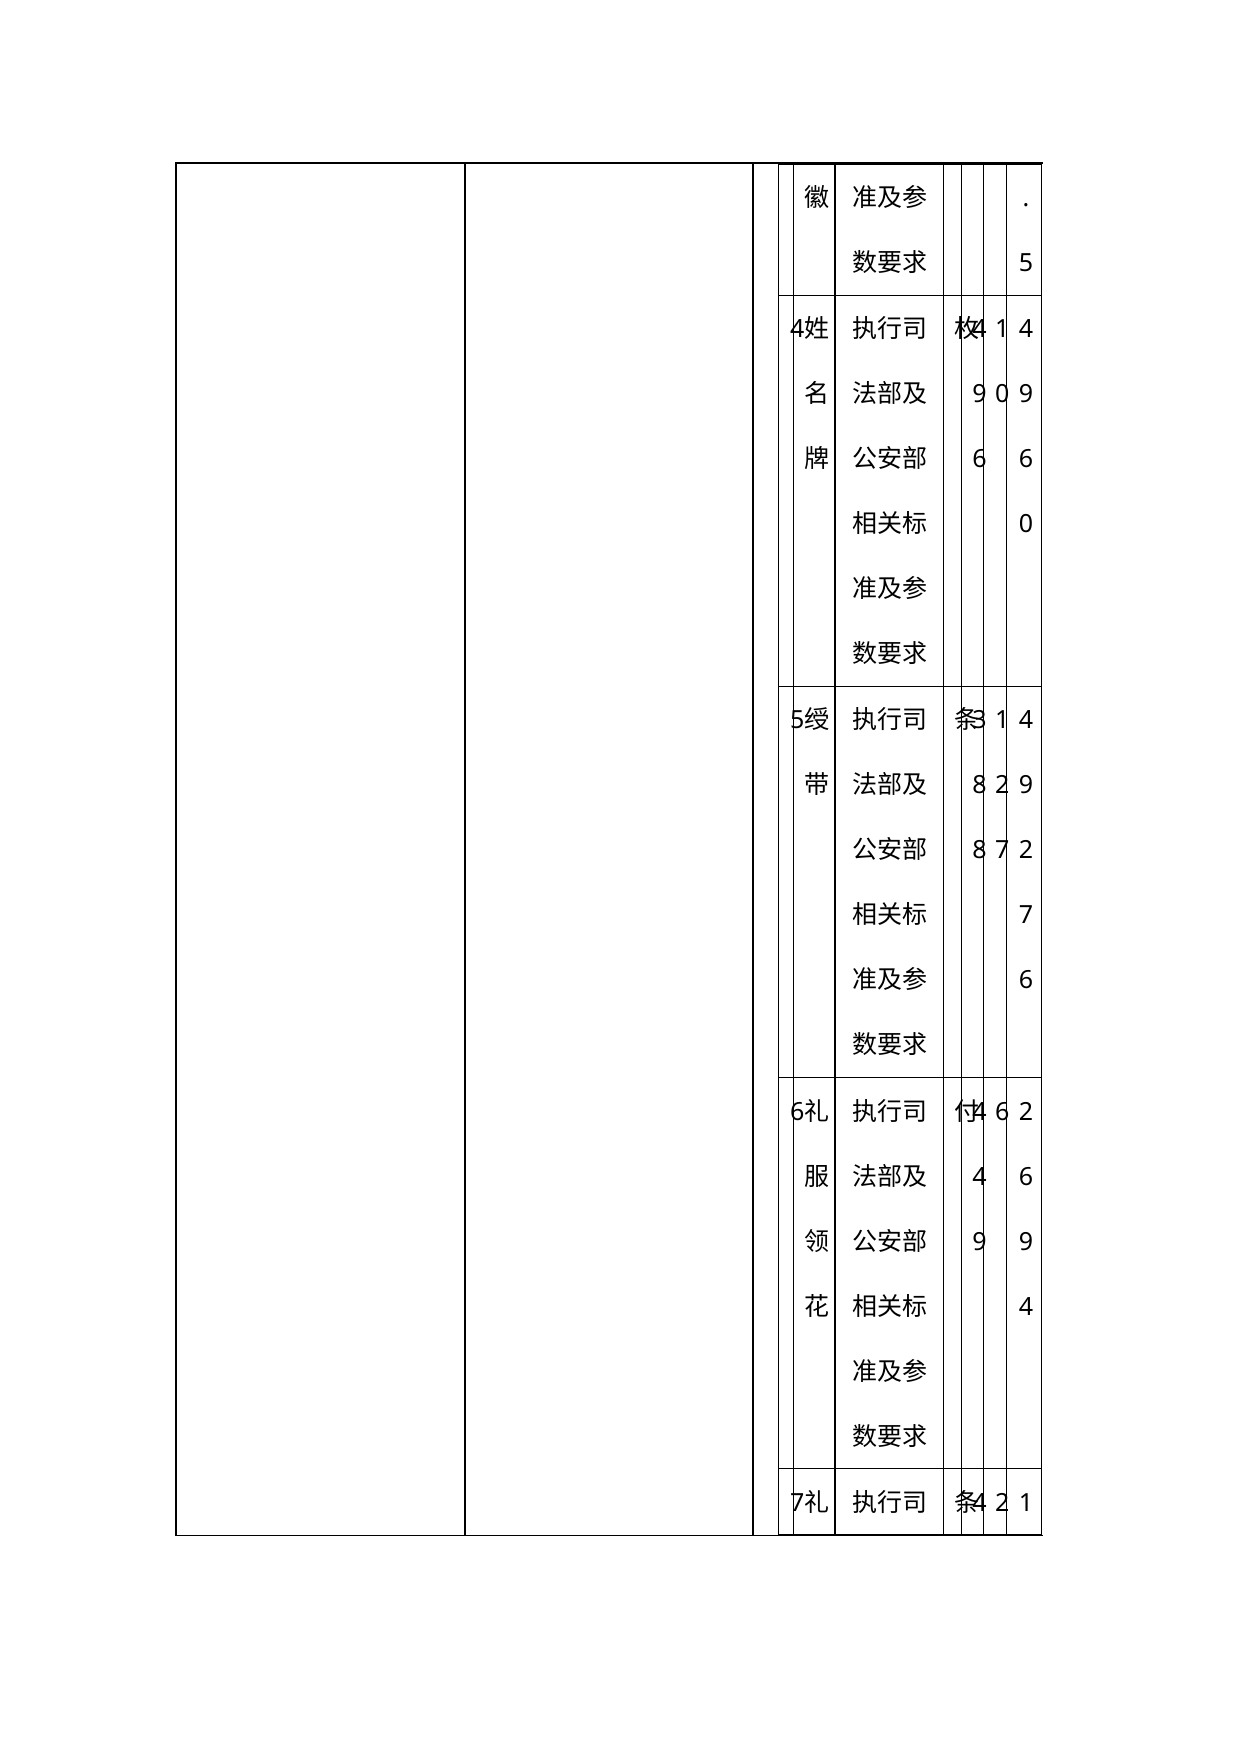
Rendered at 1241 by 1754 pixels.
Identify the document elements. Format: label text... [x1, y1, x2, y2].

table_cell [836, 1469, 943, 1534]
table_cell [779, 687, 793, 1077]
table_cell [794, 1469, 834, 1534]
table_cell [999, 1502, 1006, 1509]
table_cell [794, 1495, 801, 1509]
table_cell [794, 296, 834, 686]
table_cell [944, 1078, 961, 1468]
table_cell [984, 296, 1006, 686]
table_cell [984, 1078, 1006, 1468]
table_cell 1 [177, 164, 464, 1535]
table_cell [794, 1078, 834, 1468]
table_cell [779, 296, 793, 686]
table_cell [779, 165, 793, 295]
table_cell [836, 1078, 943, 1468]
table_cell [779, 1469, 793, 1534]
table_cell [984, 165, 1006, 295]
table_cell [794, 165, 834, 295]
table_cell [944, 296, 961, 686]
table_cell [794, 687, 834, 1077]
table_cell [466, 164, 752, 1535]
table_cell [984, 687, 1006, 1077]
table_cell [754, 164, 778, 1535]
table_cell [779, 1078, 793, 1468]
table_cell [836, 296, 943, 686]
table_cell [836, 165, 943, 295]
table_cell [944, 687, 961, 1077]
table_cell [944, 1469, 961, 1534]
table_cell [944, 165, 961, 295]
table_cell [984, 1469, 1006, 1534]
